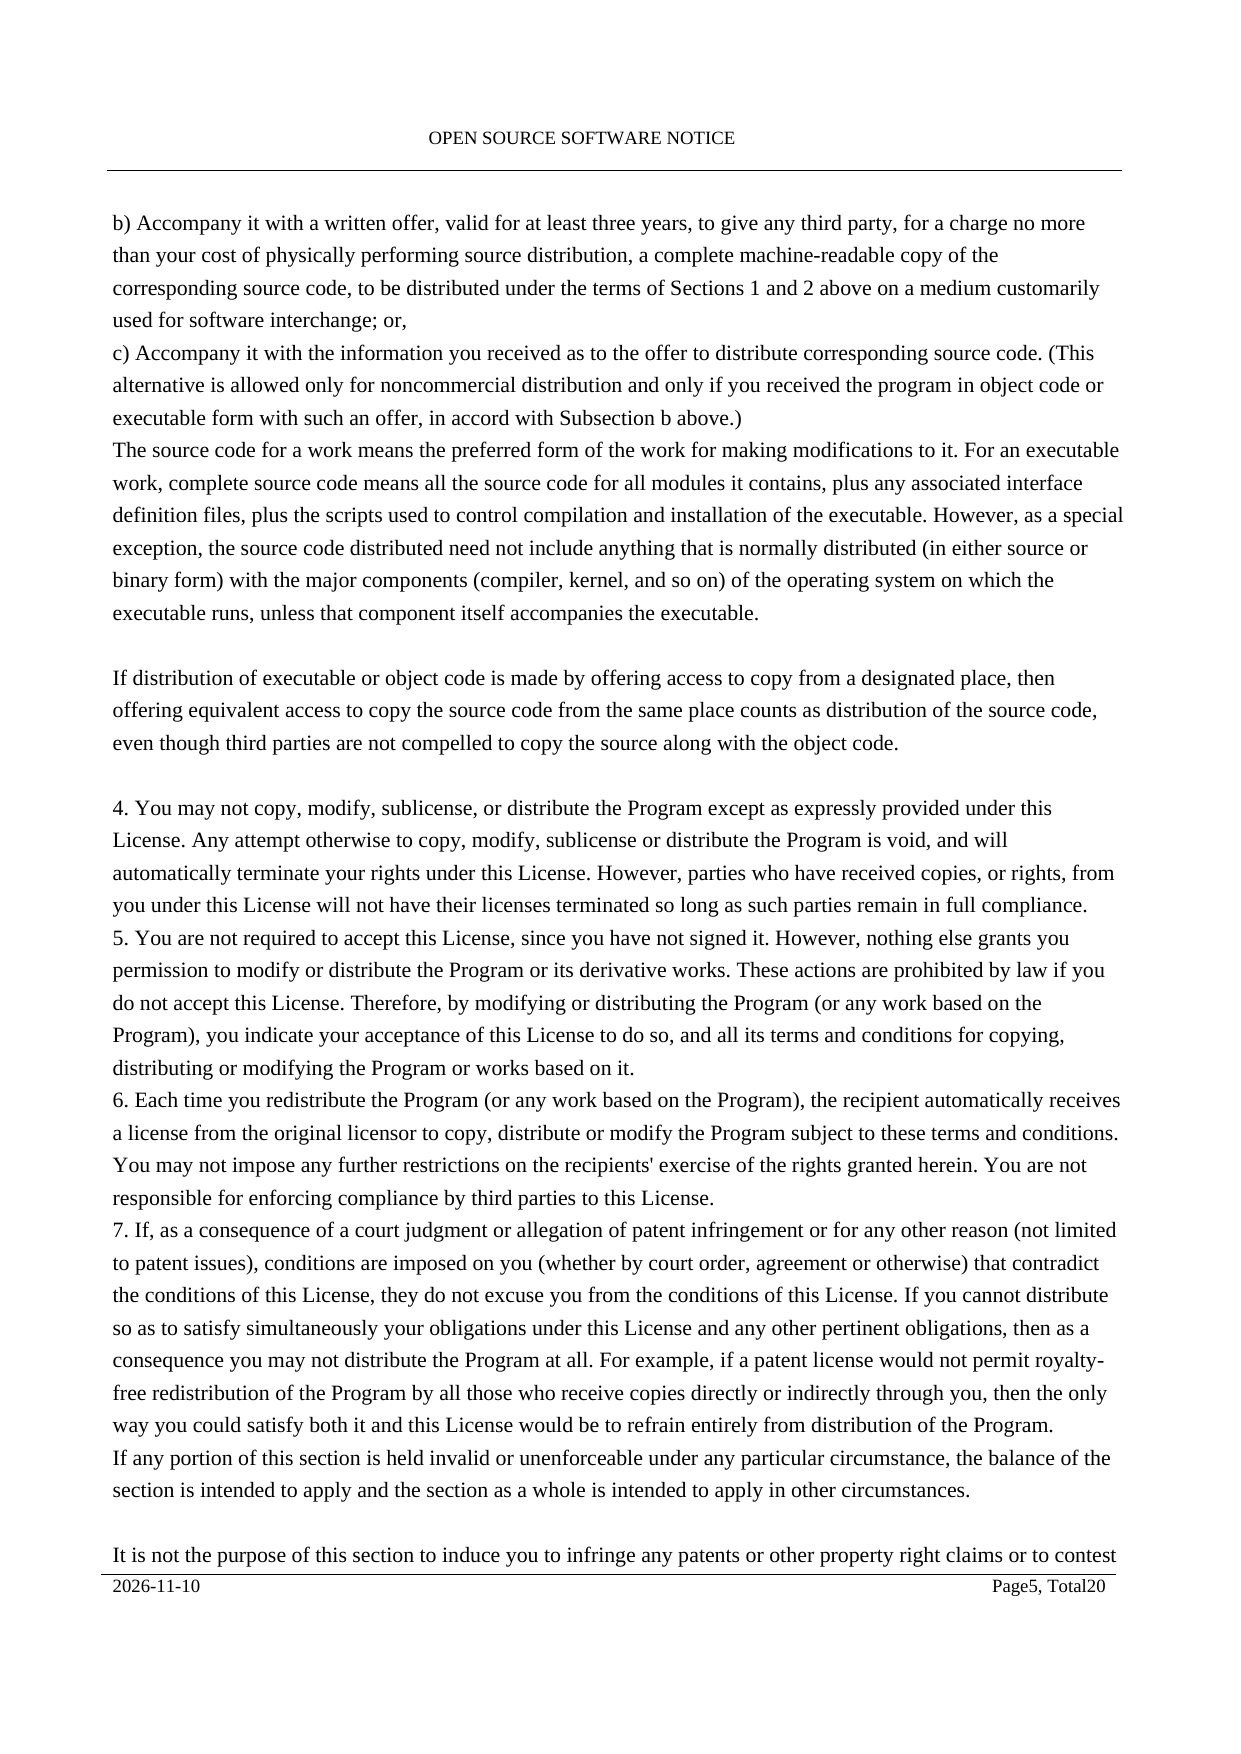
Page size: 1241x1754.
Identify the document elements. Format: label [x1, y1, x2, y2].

text [112, 206, 1128, 1571]
